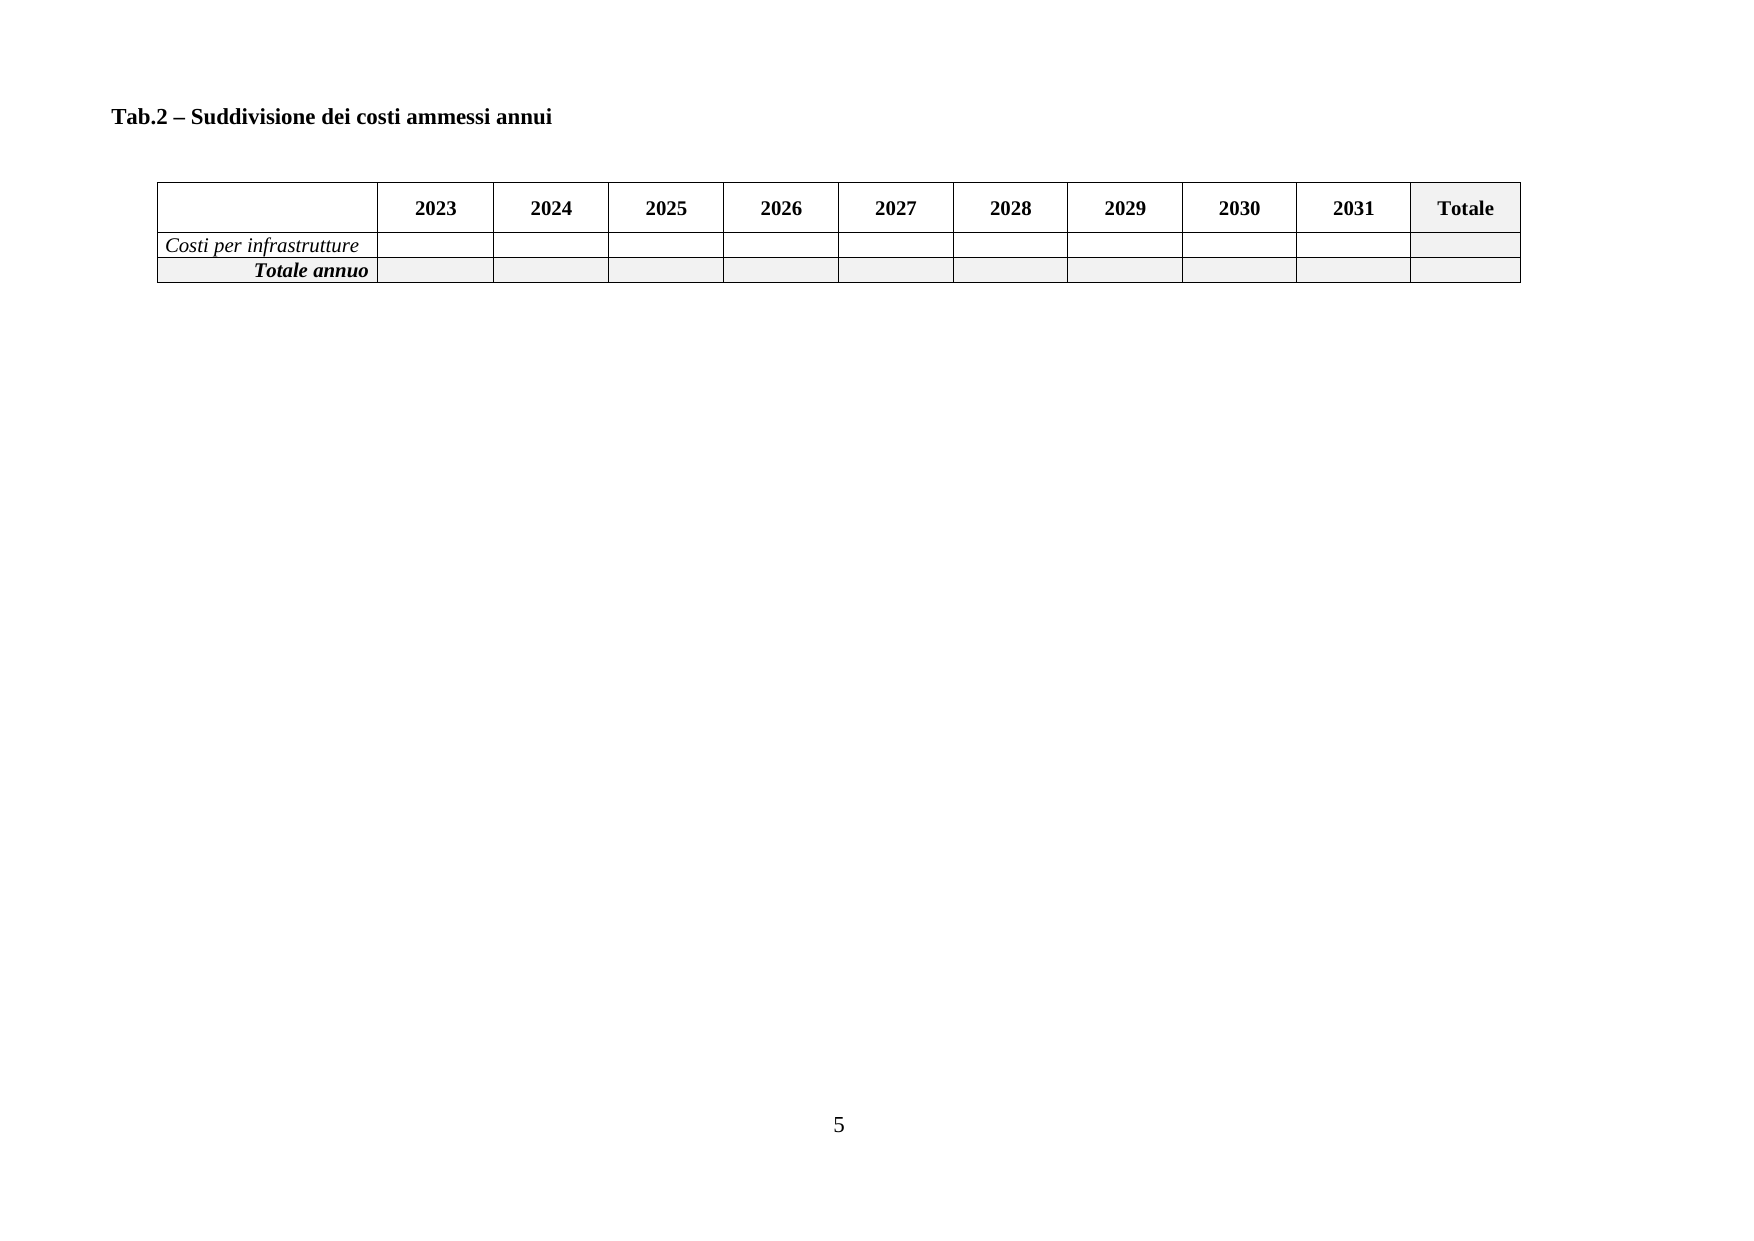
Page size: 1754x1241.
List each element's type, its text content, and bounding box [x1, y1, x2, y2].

table_header 2030 [1183, 183, 1296, 232]
table_cell [1297, 233, 1410, 257]
table_cell [609, 258, 723, 282]
table_header 2025 [609, 183, 723, 232]
table_cell [378, 233, 493, 257]
table_cell [1411, 233, 1520, 257]
table_header 2026 [724, 183, 838, 232]
table_header 2027 [839, 183, 953, 232]
table_header [158, 183, 377, 232]
table_cell [609, 233, 723, 257]
table_cell [1183, 258, 1296, 282]
table_cell [839, 258, 953, 282]
table_cell [1411, 258, 1520, 282]
table_cell [1183, 233, 1296, 257]
table_header 2028 [954, 183, 1067, 232]
table_cell [494, 258, 608, 282]
table_header 2029 [1068, 183, 1182, 232]
text Tab.2 – Suddivisione dei costi ammessi annui [111, 103, 1634, 130]
table_cell [494, 233, 608, 257]
table_header Totale [1411, 183, 1520, 232]
table_cell [839, 233, 953, 257]
table_cell [1297, 258, 1410, 282]
table_cell Costi per infrastrutture [158, 233, 377, 257]
table_cell [1068, 258, 1182, 282]
table_cell [954, 258, 1067, 282]
table_cell [724, 233, 838, 257]
table_cell [1068, 233, 1182, 257]
table_header 2024 [494, 183, 608, 232]
table_cell [724, 258, 838, 282]
table_cell [954, 233, 1067, 257]
table_cell Totale annuo [158, 258, 377, 282]
table_header 2023 [378, 183, 493, 232]
table_cell [378, 258, 493, 282]
table_header 2031 [1297, 183, 1410, 232]
